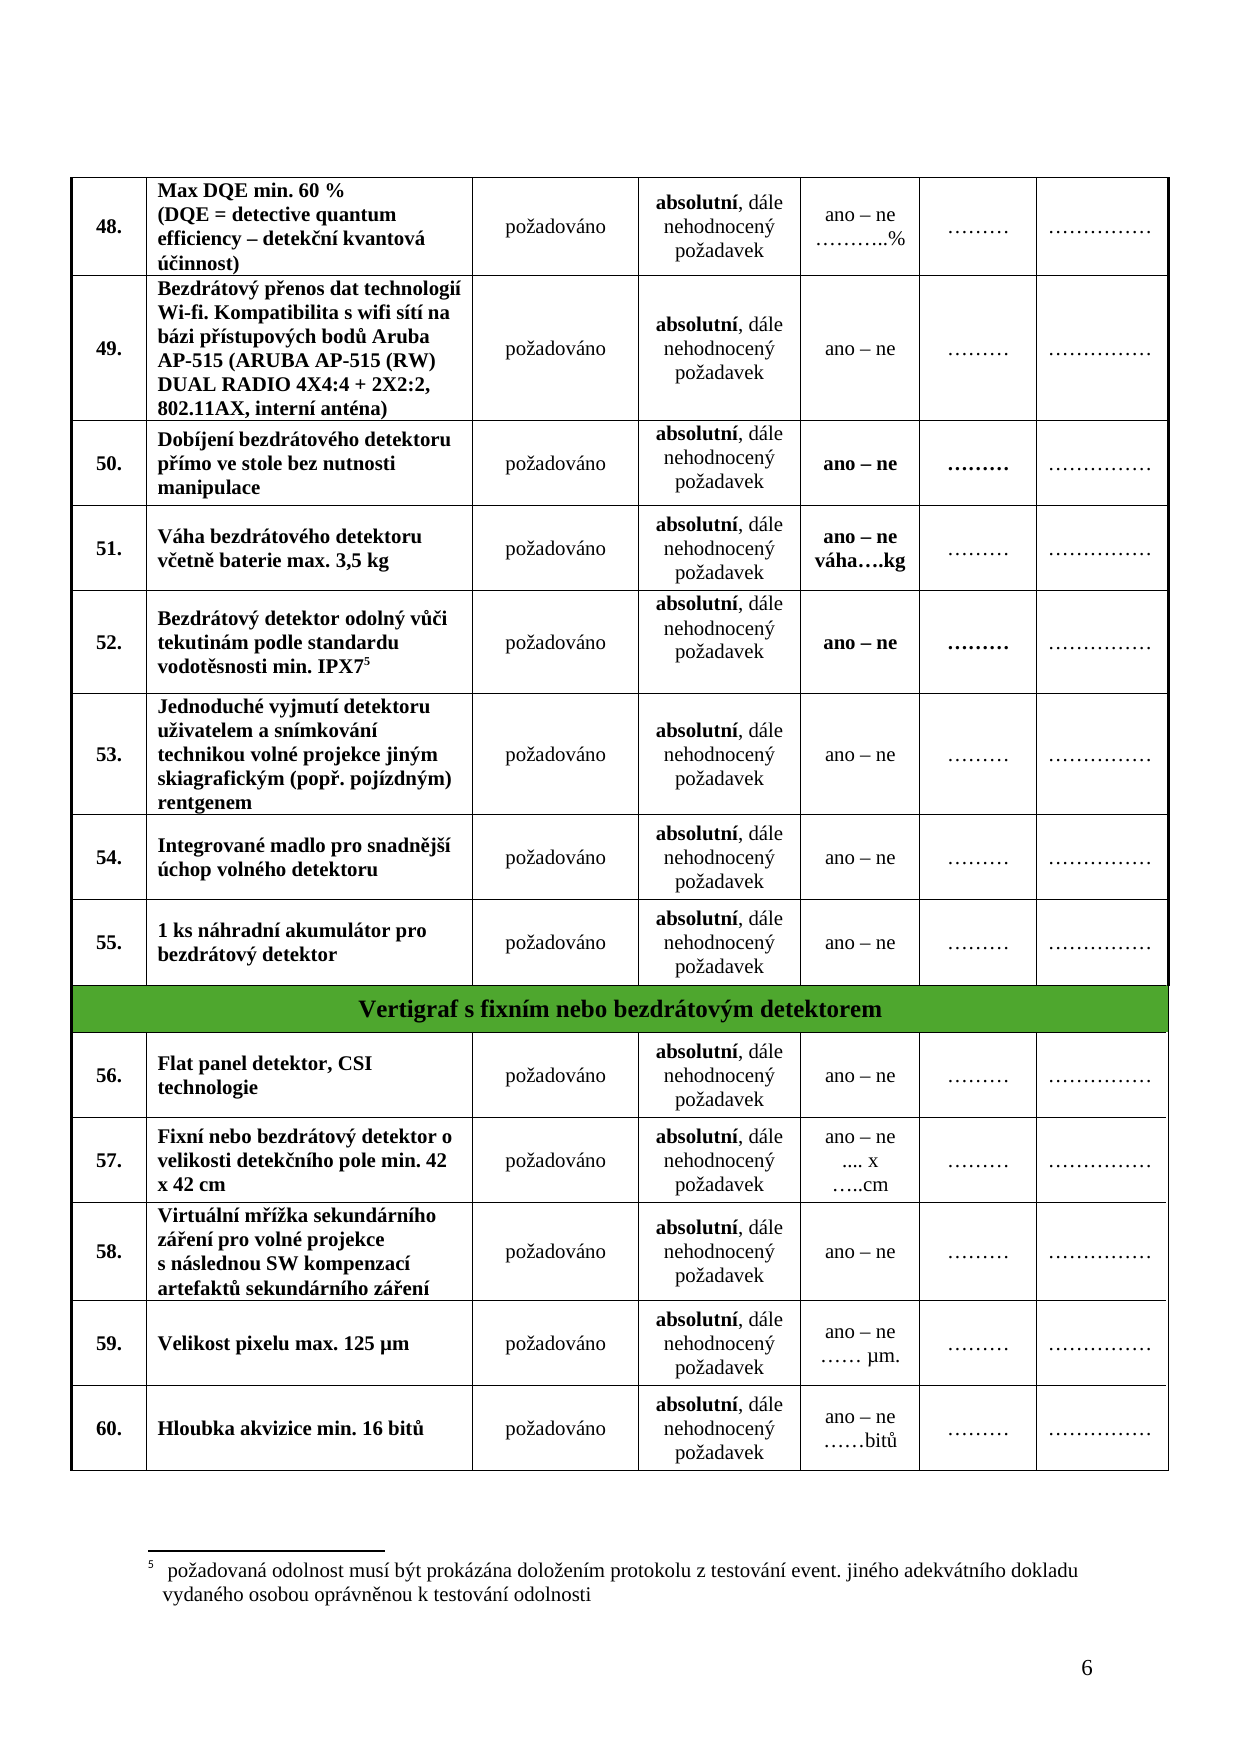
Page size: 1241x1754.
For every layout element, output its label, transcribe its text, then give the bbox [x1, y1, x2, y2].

table_cell požadováno [473, 1033, 638, 1117]
table_cell 54. [73, 815, 146, 899]
table_cell …………… [1037, 1202, 1168, 1299]
table_cell ……… [920, 815, 1036, 899]
table_cell ano – ne [801, 421, 919, 505]
table_cell Fixní nebo bezdrátový detektor o velikosti detekčního pole min. 42 x 42 cm [147, 1118, 472, 1202]
table_cell požadováno [473, 1301, 638, 1385]
table_cell absolutní, dále nehodnocený požadavek [639, 1301, 800, 1385]
table_cell ……… [920, 178, 1036, 274]
table_cell ano – ne ……bitů [801, 1386, 919, 1470]
table_cell …………… [1037, 506, 1167, 590]
table_cell 57. [73, 1118, 146, 1202]
table_cell 50. [73, 421, 146, 505]
table_cell požadováno [473, 694, 638, 814]
table_cell ano – ne [801, 694, 919, 814]
table_cell absolutní, dále nehodnocený požadavek [639, 900, 800, 984]
table_cell absolutní, dále nehodnocený požadavek [639, 421, 800, 505]
table_cell požadováno [473, 276, 638, 420]
table_cell 55. [73, 900, 146, 984]
table_cell 51. [73, 506, 146, 590]
table_cell …………… [1037, 1032, 1168, 1117]
table_cell ……… [920, 1203, 1036, 1299]
table_cell Vertigraf s fixním nebo bezdrátovým detektorem [73, 985, 1168, 1032]
table_cell Integrované madlo pro snadnější úchop volného detektoru [147, 815, 472, 899]
table_cell Max DQE min. 60 % (DQE = detective quantum efficiency – detekční kvantová účinnost) [147, 178, 472, 274]
table_cell ……… [920, 1033, 1036, 1117]
table_cell ……… [920, 694, 1036, 814]
table_cell požadováno [473, 421, 638, 505]
table_cell 48. [73, 178, 146, 274]
table_cell požadováno [473, 815, 638, 899]
table_cell …………… [1037, 276, 1167, 420]
table_cell ……… [920, 276, 1036, 420]
table_cell ano – ne [801, 276, 919, 420]
table_cell Dobíjení bezdrátového detektoru přímo ve stole bez nutnosti manipulace [147, 421, 472, 505]
table_cell 59. [73, 1301, 146, 1385]
table_cell absolutní, dále nehodnocený požadavek [639, 1033, 800, 1117]
table_cell ano – ne [801, 1033, 919, 1117]
table_cell …………… [1037, 1385, 1168, 1470]
table_cell ……… [920, 900, 1036, 984]
table_cell 60. [73, 1386, 146, 1470]
table_cell Bezdrátový přenos dat technologií Wi-fi. Kompatibilita s wifi sítí na bázi přístupových bodů Aruba AP-515 (ARUBA AP-515 (RW) DUAL RADIO 4X4:4 + 2X2:2, 802.11AX, interní anténa) [147, 276, 472, 420]
table_cell absolutní, dále nehodnocený požadavek [639, 591, 800, 693]
table_cell ……… [920, 591, 1036, 693]
table_cell požadováno [473, 900, 638, 984]
table_cell …………… [1037, 421, 1167, 505]
table_cell 49. [73, 276, 146, 420]
table_cell absolutní, dále nehodnocený požadavek [639, 506, 800, 590]
table_cell ……… [920, 421, 1036, 505]
table_cell 1 ks náhradní akumulátor pro bezdrátový detektor [147, 900, 472, 984]
table_cell Velikost pixelu max. 125 µm [147, 1301, 472, 1385]
table_cell ano – ne .... x …..cm [801, 1118, 919, 1202]
table_cell Flat panel detektor, CSI technologie [147, 1033, 472, 1117]
table_cell …………… [1037, 178, 1167, 274]
table_cell absolutní, dále nehodnocený požadavek [639, 694, 800, 814]
table_cell požadováno [473, 1118, 638, 1202]
table_cell ……… [920, 1301, 1036, 1385]
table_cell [639, 1386, 800, 1470]
table_cell požadováno [473, 506, 638, 590]
table_cell …………… [1037, 815, 1167, 899]
table_cell 56. [73, 1033, 146, 1117]
table_cell …………… [1037, 694, 1167, 814]
table_cell ano – ne ………..% [801, 178, 919, 274]
table_cell požadováno [473, 591, 638, 693]
table_cell ano – ne [801, 591, 919, 693]
table_cell absolutní, dále nehodnocený požadavek [639, 1118, 800, 1202]
table_cell …………… [1037, 591, 1167, 693]
table_cell …………… [1037, 1300, 1168, 1385]
table_cell …………… [1037, 1117, 1168, 1202]
table_cell absolutní, dále nehodnocený požadavek [639, 815, 800, 899]
table_cell 58. [73, 1203, 146, 1299]
table_cell ……… [920, 1118, 1036, 1202]
table_cell ano – ne …… µm. [801, 1301, 919, 1385]
table_cell ano – ne [801, 900, 919, 984]
table_cell Váha bezdrátového detektoru včetně baterie max. 3,5 kg [147, 506, 472, 590]
table_cell ……… [920, 506, 1036, 590]
table_cell požadováno [473, 178, 638, 274]
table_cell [639, 178, 800, 274]
table_cell Jednoduché vyjmutí detektoru uživatelem a snímkování technikou volné projekce jiným skiagrafickým (popř. pojízdným) rentgenem [147, 694, 472, 814]
table_cell ano – ne [801, 1203, 919, 1299]
table_cell 52. [73, 591, 146, 693]
table_cell Bezdrátový detektor odolný vůči tekutinám podle standardu vodotěsnosti min. IPX7 [147, 591, 472, 693]
table_cell Hloubka akvizice min. 16 bitů [147, 1386, 472, 1470]
table_cell 53. [73, 694, 146, 814]
table_cell ……… [920, 1386, 1036, 1470]
table_cell ano – ne váha….kg [801, 506, 919, 590]
table_cell absolutní, dále nehodnocený požadavek [639, 1203, 800, 1299]
table_cell požadováno [473, 1386, 638, 1470]
table_cell ano – ne [801, 815, 919, 899]
table_cell Virtuální mřížka sekundárního záření pro volné projekce s následnou SW kompenzací artefaktů sekundárního záření [147, 1203, 472, 1299]
table_cell …………… [1037, 900, 1167, 984]
table_cell absolutní, dále nehodnocený požadavek [639, 276, 800, 420]
table_cell požadováno [473, 1203, 638, 1299]
